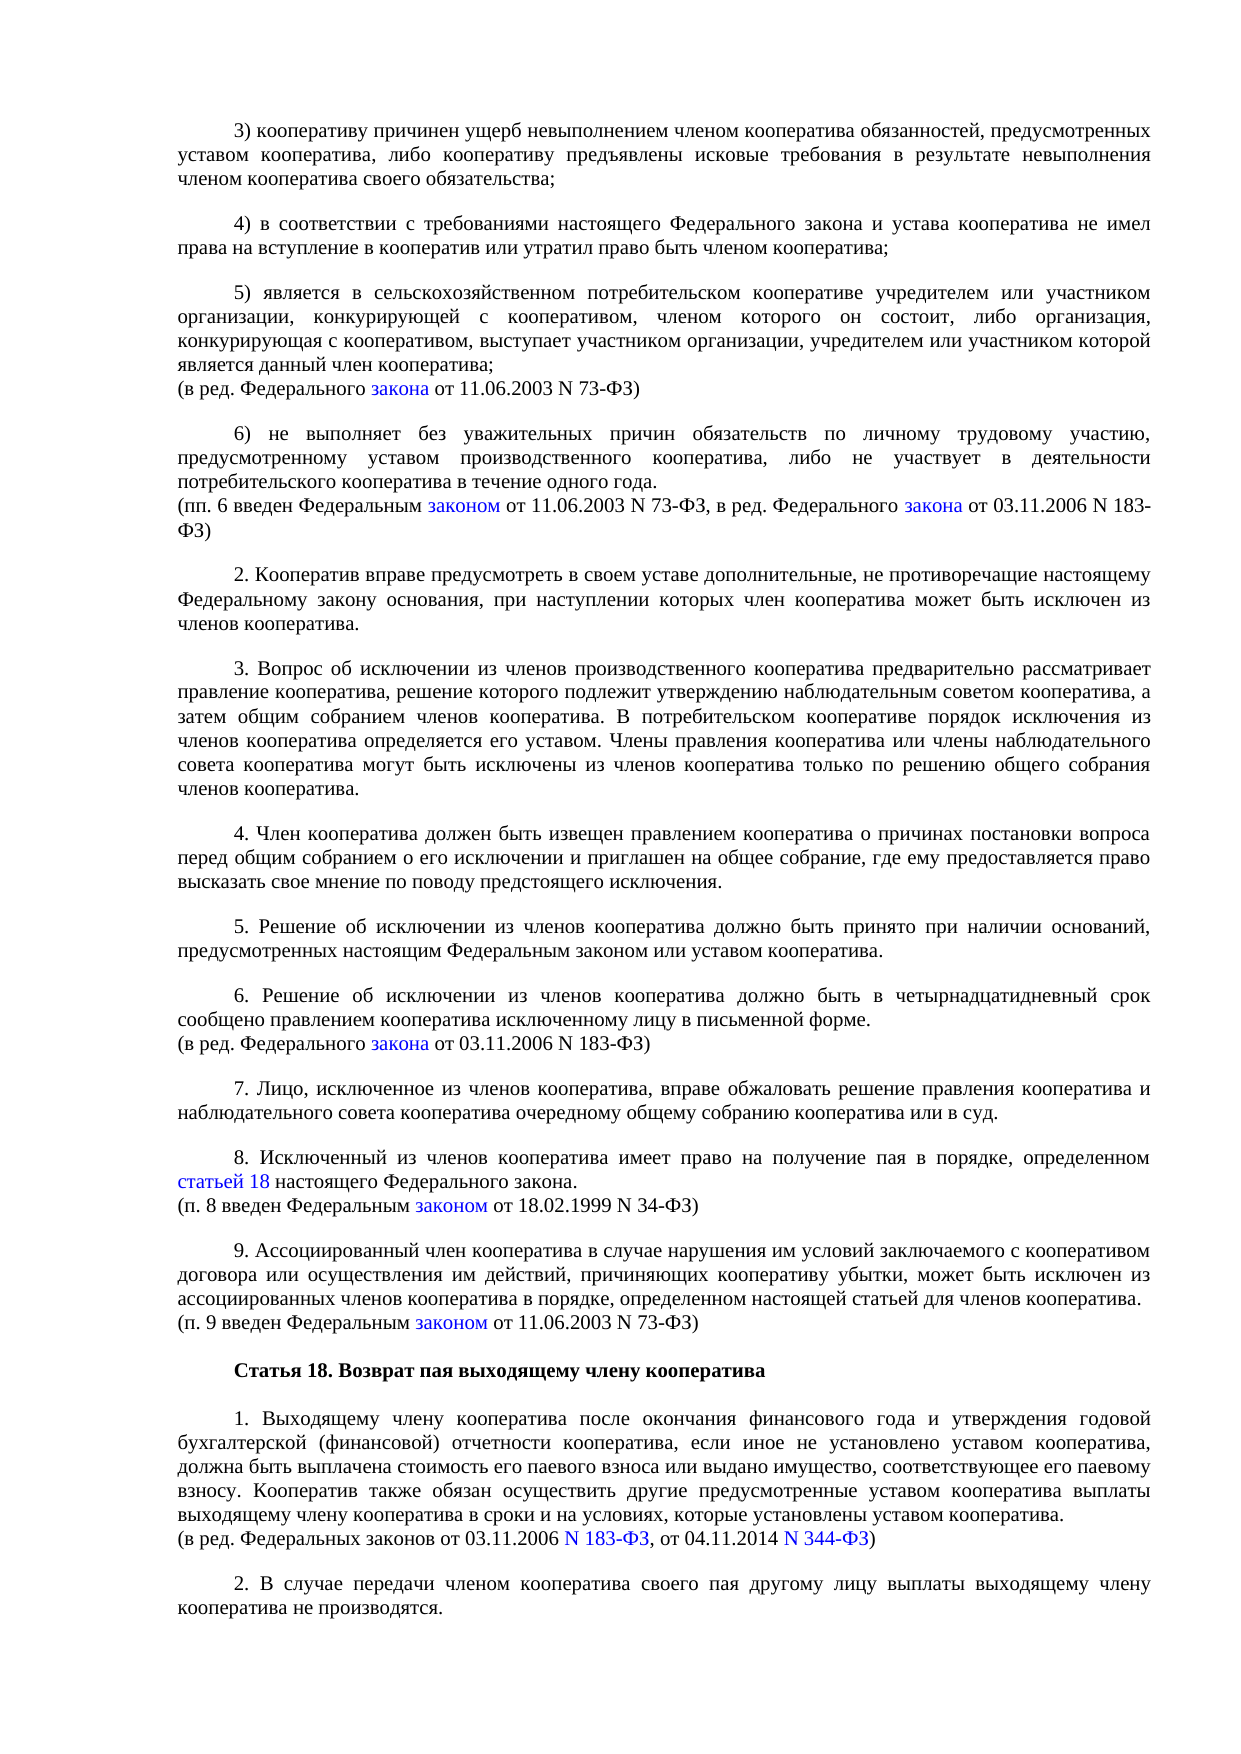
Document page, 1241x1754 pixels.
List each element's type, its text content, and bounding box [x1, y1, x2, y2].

text (п. 8 введен Федеральным законом от 18.02.1999 N 34-ФЗ) [177, 1193, 1152, 1217]
text 2. В случае передачи членом кооператива своего пая другому лицу выплаты выходящему члену кооператива не производятся. [177, 1571, 1152, 1619]
text (в ред. Федеральных законов от 03.11.2006 N 183-ФЗ, от 04.11.2014 N 344-ФЗ) [177, 1526, 1152, 1550]
title Статья 18. Возврат пая выходящему члену кооператива [177, 1358, 1152, 1382]
text 4) в соответствии с требованиями настоящего Федерального закона и устава кооператива не имел права на вступление в кооператив или утратил право быть членом кооператива; [177, 211, 1152, 259]
text 9. Ассоциированный член кооператива в случае нарушения им условий заключаемого с кооперативом договора или осуществления им действий, причиняющих кооперативу убытки, может быть исключен из ассоциированных членов кооператива в порядке, определенном настоящей статьей для членов кооператива. [177, 1238, 1152, 1310]
text 5. Решение об исключении из членов кооператива должно быть принято при наличии оснований, предусмотренных настоящим Федеральным законом или уставом кооператива. [177, 914, 1152, 962]
text 3) кооперативу причинен ущерб невыполнением членом кооператива обязанностей, предусмотренных уставом кооператива, либо кооперативу предъявлены исковые требования в результате невыполнения членом кооператива своего обязательства; [177, 118, 1152, 190]
text (в ред. Федерального закона от 11.06.2003 N 73-ФЗ) [177, 376, 1152, 400]
text 1. Выходящему члену кооператива после окончания финансового года и утверждения годовой бухгалтерской (финансовой) отчетности кооператива, если иное не установлено уставом кооператива, должна быть выплачена стоимость его паевого взноса или выдано имущество, соответствующее его паевому взносу. Кооператив также обязан осуществить другие предусмотренные уставом кооператива выплаты выходящему члену кооператива в сроки и на условиях, которые установлены уставом кооператива. [177, 1406, 1152, 1526]
text 8. Исключенный из членов кооператива имеет право на получение пая в порядке, определенном статьей 18 настоящего Федерального закона. [177, 1144, 1152, 1193]
text 5) является в сельскохозяйственном потребительском кооперативе учредителем или участником организации, конкурирующей с кооперативом, членом которого он состоит, либо организация, конкурирующая с кооперативом, выступает участником организации, учредителем или участником которой является данный член кооператива; [177, 280, 1152, 376]
text 2. Кооператив вправе предусмотреть в своем уставе дополнительные, не противоречащие настоящему Федеральному закону основания, при наступлении которых член кооператива может быть исключен из членов кооператива. [177, 562, 1152, 634]
text 3. Вопрос об исключении из членов производственного кооператива предварительно рассматривает правление кооператива, решение которого подлежит утверждению наблюдательным советом кооператива, а затем общим собранием членов кооператива. В потребительском кооперативе порядок исключения из членов кооператива определяется его уставом. Члены правления кооператива или члены наблюдательного совета кооператива могут быть исключены из членов кооператива только по решению общего собрания членов кооператива. [177, 655, 1152, 800]
text (п. 9 введен Федеральным законом от 11.06.2003 N 73-ФЗ) [177, 1310, 1152, 1334]
text 4. Член кооператива должен быть извещен правлением кооператива о причинах постановки вопроса перед общим собранием о его исключении и приглашен на общее собрание, где ему предоставляется право высказать свое мнение по поводу предстоящего исключения. [177, 821, 1152, 893]
text 6. Решение об исключении из членов кооператива должно быть в четырнадцатидневный срок сообщено правлением кооператива исключенному лицу в письменной форме. [177, 983, 1152, 1031]
text 7. Лицо, исключенное из членов кооператива, вправе обжаловать решение правления кооператива и наблюдательного совета кооператива очередному общему собранию кооператива или в суд. [177, 1076, 1152, 1124]
text (в ред. Федерального закона от 03.11.2006 N 183-ФЗ) [177, 1031, 1152, 1055]
text (пп. 6 введен Федеральным законом от 11.06.2003 N 73-ФЗ, в ред. Федерального закона от 03.11.2006 N 183-ФЗ) [177, 493, 1152, 542]
text 6) не выполняет без уважительных причин обязательств по личному трудовому участию, предусмотренному уставом производственного кооператива, либо не участвует в деятельности потребительского кооператива в течение одного года. [177, 421, 1152, 493]
